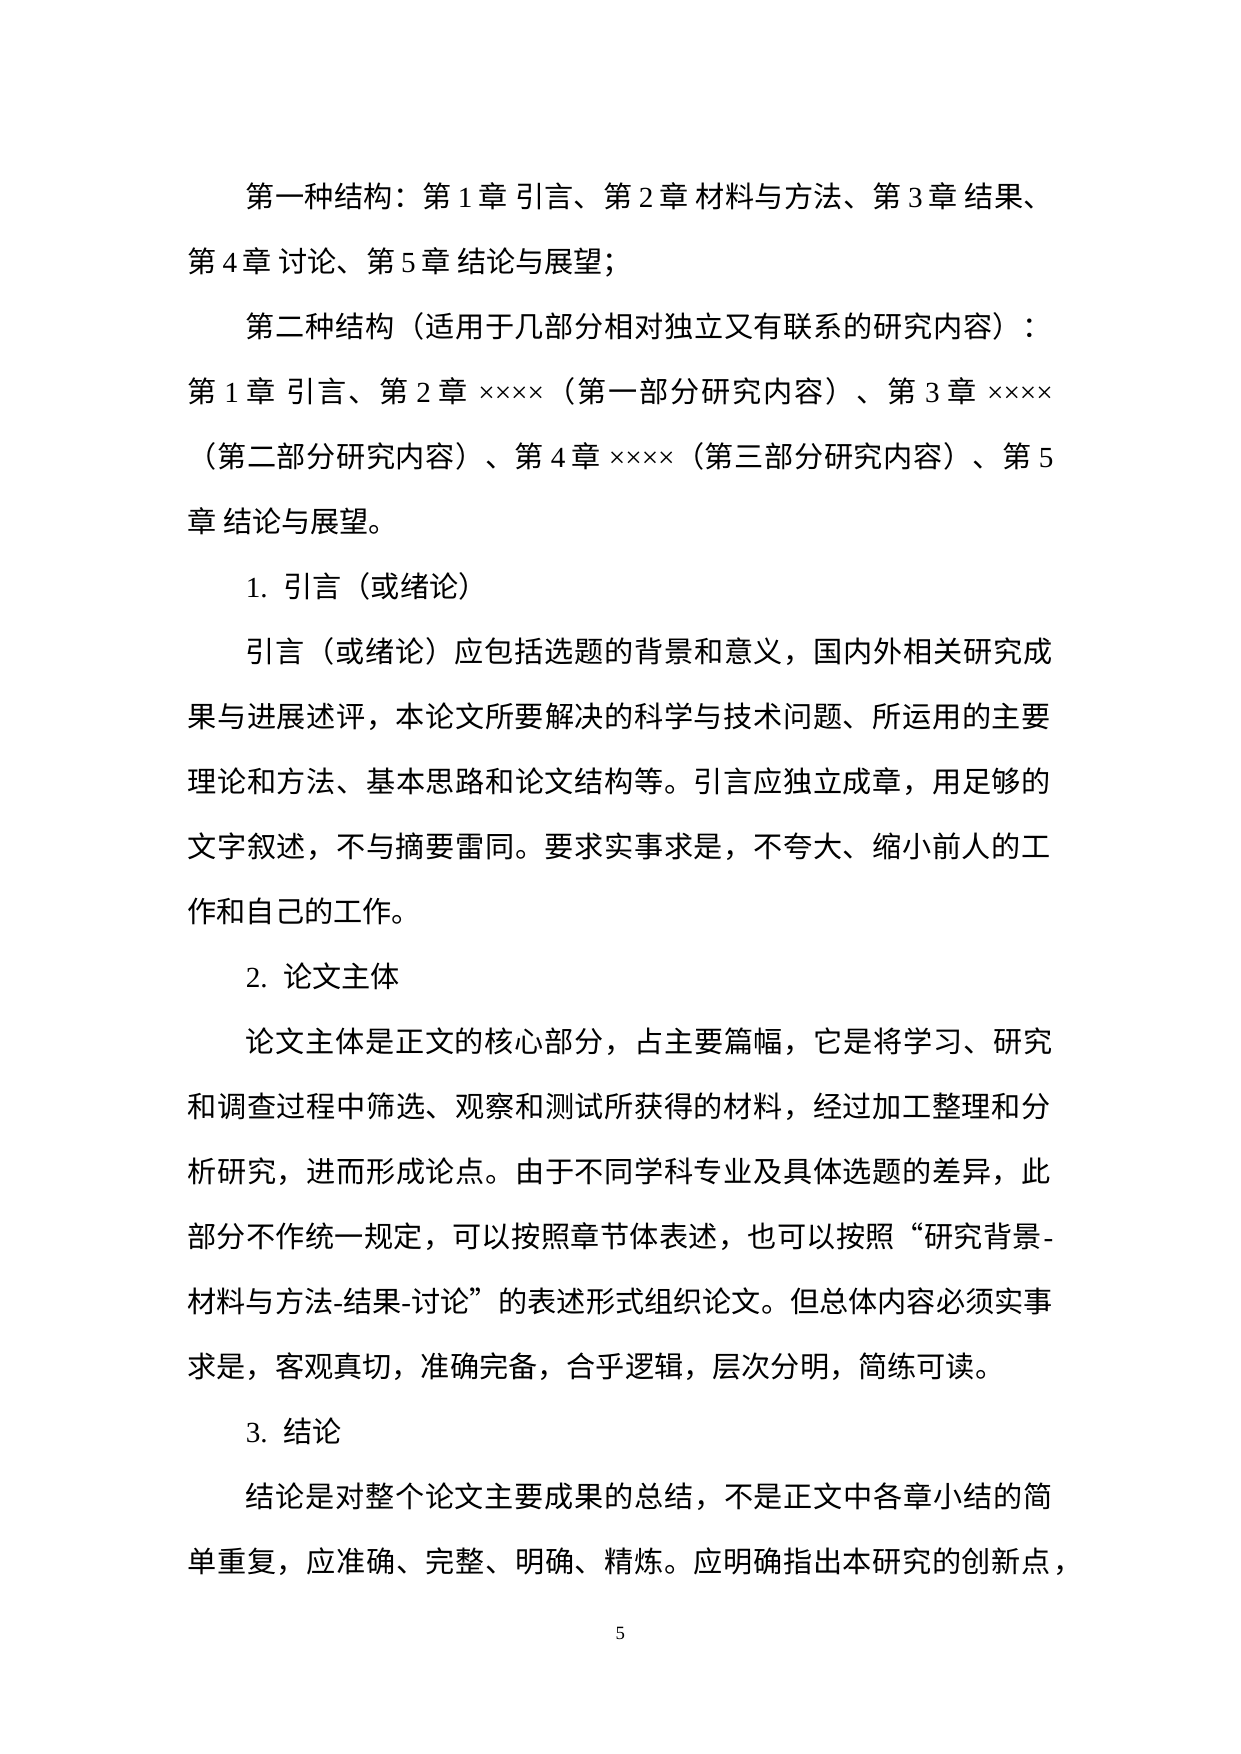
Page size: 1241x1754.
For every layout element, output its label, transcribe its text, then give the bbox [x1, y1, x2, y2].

text 第二种结构（适用于几部分相对独立又有联系的研究内容）：第1章 引言、第2章 ××××（第一部分研究内容）、第3章 ××××（第二部分研究内容）、第4章 ××××（第三部分研究内容）、第5章 结论与展望。 [187, 292, 1053, 552]
text 引言（或绪论）应包括选题的背景和意义，国内外相关研究成果与进展述评，本论文所要解决的科学与技术问题、所运用的主要理论和方法、基本思路和论文结构等。引言应独立成章，用足够的文字叙述，不与摘要雷同。要求实事求是，不夸大、缩小前人的工作和自己的工作。 [187, 617, 1053, 942]
list 结论 [246, 1397, 1053, 1462]
list 引言（或绪论） [246, 552, 1053, 617]
list 论文主体 [246, 942, 1053, 1007]
text 论文主体是正文的核心部分，占主要篇幅，它是将学习、研究和调查过程中筛选、观察和测试所获得的材料，经过加工整理和分析研究，进而形成论点。由于不同学科专业及具体选题的差异，此部分不作统一规定，可以按照章节体表述，也可以按照“研究背景-材料与方法-结果-讨论”的表述形式组织论文。但总体内容必须实事求是，客观真切，准确完备，合乎逻辑，层次分明，简练可读。 [187, 1007, 1053, 1397]
text 第一种结构：第1章 引言、第2章 材料与方法、第3章 结果、第4章 讨论、第5章 结论与展望； [187, 162, 1053, 292]
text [187, 1462, 1053, 1592]
